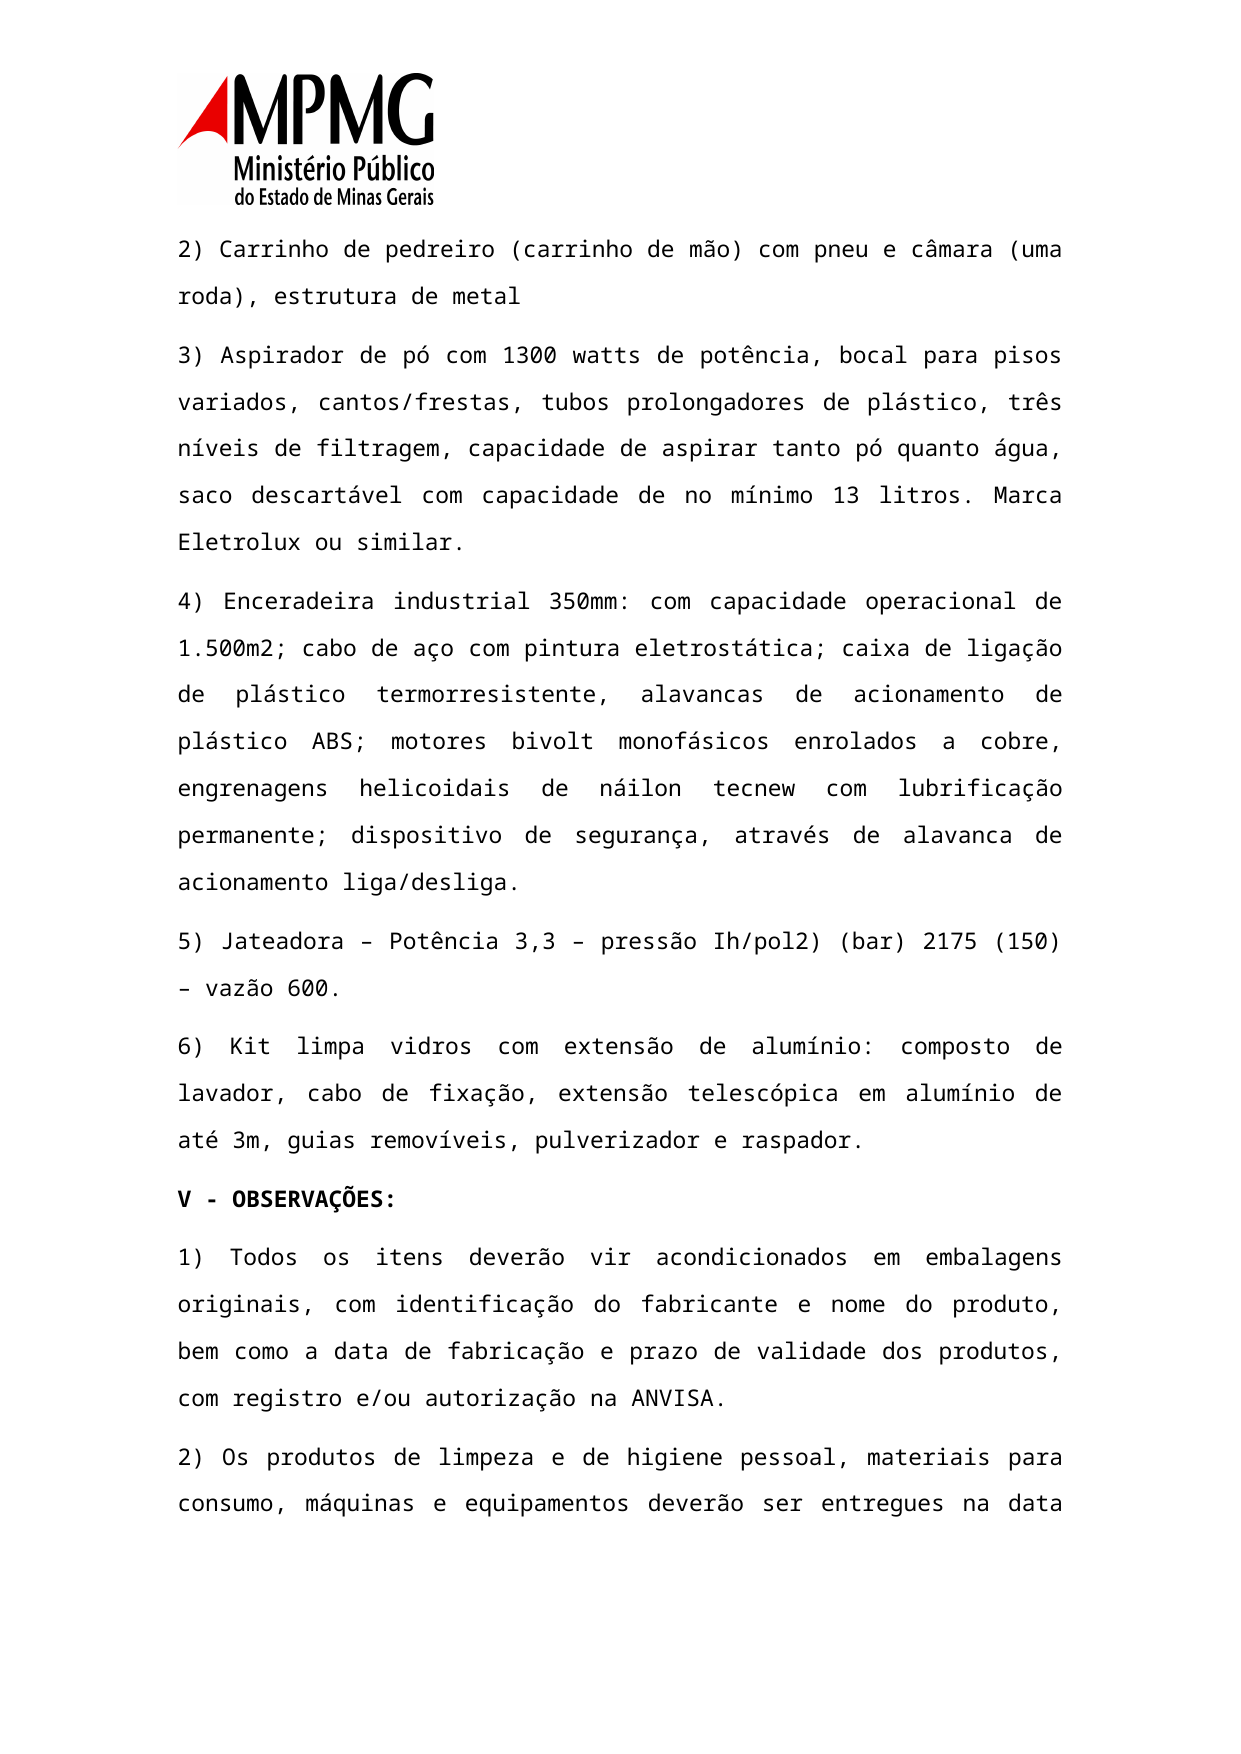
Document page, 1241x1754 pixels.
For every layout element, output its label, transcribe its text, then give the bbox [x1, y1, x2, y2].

text V - OBSERVAÇÕES: [177, 1182, 1063, 1214]
text 1) Todos os itens deverão vir acondicionados em embalagens originais, com identificação do fabricante e nome do produto, bem como a data de fabricação e prazo de validade dos produtos, com registro e/ou autorização na ANVISA. [177, 1241, 1063, 1413]
text 5) Jateadora – Potência 3,3 – pressão Ih/pol2) (bar) 2175 (150) – vazão 600. [177, 924, 1063, 1003]
picture [177, 73, 434, 205]
text 2) Carrinho de pedreiro (carrinho de mão) com pneu e câmara (uma roda), estrutura de metal [177, 233, 1063, 311]
text 3) Aspirador de pó com 1300 watts de potência, bocal para pisos variados, cantos/frestas, tubos prolongadores de plástico, três níveis de filtragem, capacidade de aspirar tanto pó quanto água, saco descartável com capacidade de no mínimo 13 litros. Marca Eletrolux ou similar. [177, 338, 1063, 557]
text 4) Enceradeira industrial 350mm: com capacidade operacional de 1.500m2; cabo de aço com pintura eletrostática; caixa de ligação de plástico termorresistente, alavancas de acionamento de plástico ABS; motores bivolt monofásicos enrolados a cobre, engrenagens helicoidais de náilon tecnew com lubrificação permanente; dispositivo de segurança, através de alavanca de acionamento liga/desliga. [177, 585, 1063, 897]
text 6) Kit limpa vidros com extensão de alumínio: composto de lavador, cabo de fixação, extensão telescópica em alumínio de até 3m, guias removíveis, pulverizador e raspador. [177, 1030, 1063, 1155]
